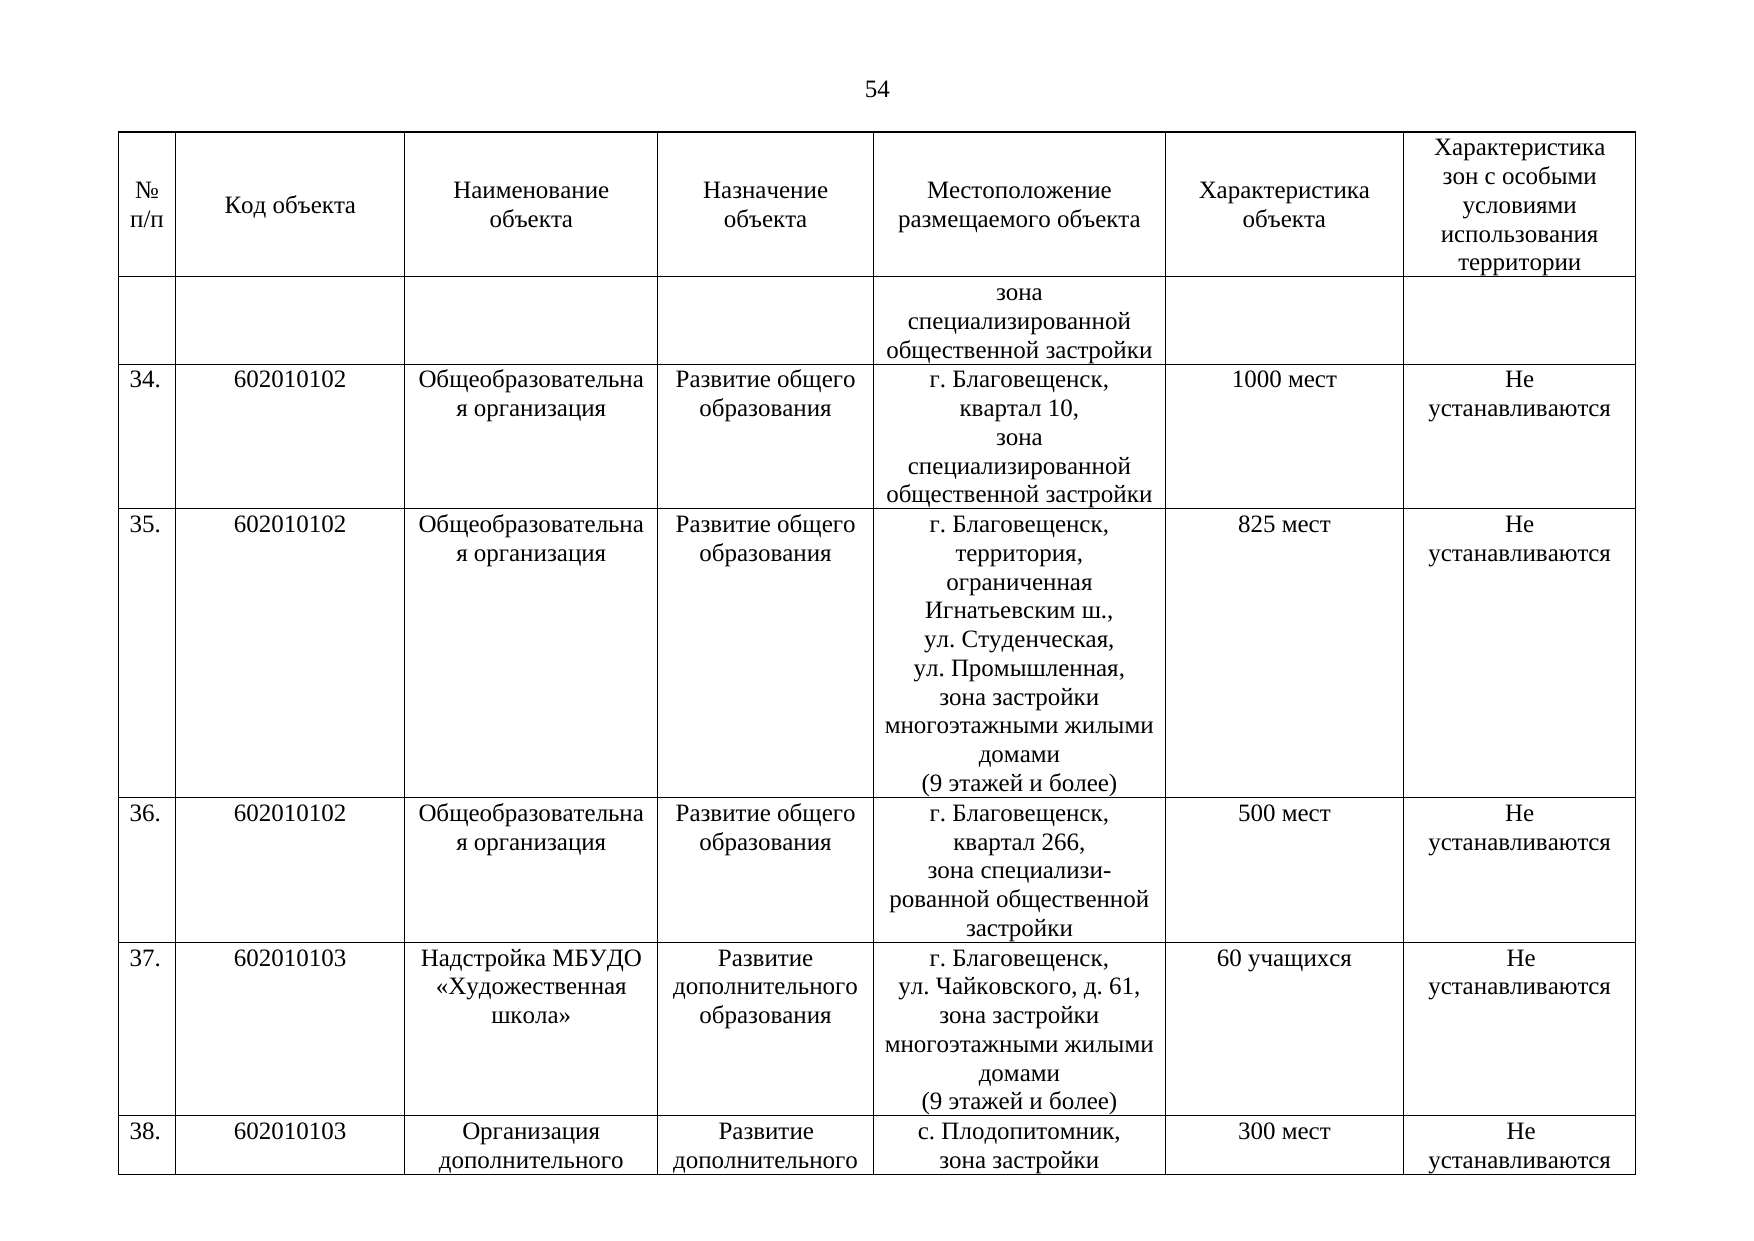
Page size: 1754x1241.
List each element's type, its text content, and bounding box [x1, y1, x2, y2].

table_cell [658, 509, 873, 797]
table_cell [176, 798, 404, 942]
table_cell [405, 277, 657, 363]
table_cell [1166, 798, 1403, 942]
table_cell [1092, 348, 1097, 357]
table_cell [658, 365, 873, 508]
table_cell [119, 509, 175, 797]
table_header Наименование объекта [405, 133, 657, 276]
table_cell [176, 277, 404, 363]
table_header № п/п [119, 133, 175, 276]
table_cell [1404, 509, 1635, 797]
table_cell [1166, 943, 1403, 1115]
table_header Местоположение размещаемого объекта [874, 133, 1165, 276]
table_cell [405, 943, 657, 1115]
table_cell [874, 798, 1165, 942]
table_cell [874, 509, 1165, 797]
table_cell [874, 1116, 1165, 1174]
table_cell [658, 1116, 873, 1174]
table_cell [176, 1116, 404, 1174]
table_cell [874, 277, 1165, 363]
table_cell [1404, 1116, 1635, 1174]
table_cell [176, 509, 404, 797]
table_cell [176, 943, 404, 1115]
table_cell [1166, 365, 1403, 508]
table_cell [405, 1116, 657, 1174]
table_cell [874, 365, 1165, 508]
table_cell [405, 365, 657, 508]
table_header Характеристика объекта [1166, 133, 1403, 276]
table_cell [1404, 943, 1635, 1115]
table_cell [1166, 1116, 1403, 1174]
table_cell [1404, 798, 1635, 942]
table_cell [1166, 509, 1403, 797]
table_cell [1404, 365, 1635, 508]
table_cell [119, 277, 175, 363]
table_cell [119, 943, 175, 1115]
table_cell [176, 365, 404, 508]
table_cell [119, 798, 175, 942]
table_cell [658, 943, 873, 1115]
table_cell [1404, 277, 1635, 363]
table_header Назначение объекта [658, 133, 873, 276]
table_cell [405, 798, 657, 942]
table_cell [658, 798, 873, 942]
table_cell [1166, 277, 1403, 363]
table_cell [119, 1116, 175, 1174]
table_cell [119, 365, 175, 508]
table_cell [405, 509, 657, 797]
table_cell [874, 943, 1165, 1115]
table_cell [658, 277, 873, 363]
table_header Код объекта [176, 133, 404, 276]
table_header Характеристика зон с особыми условиями использования территории [1404, 133, 1635, 276]
